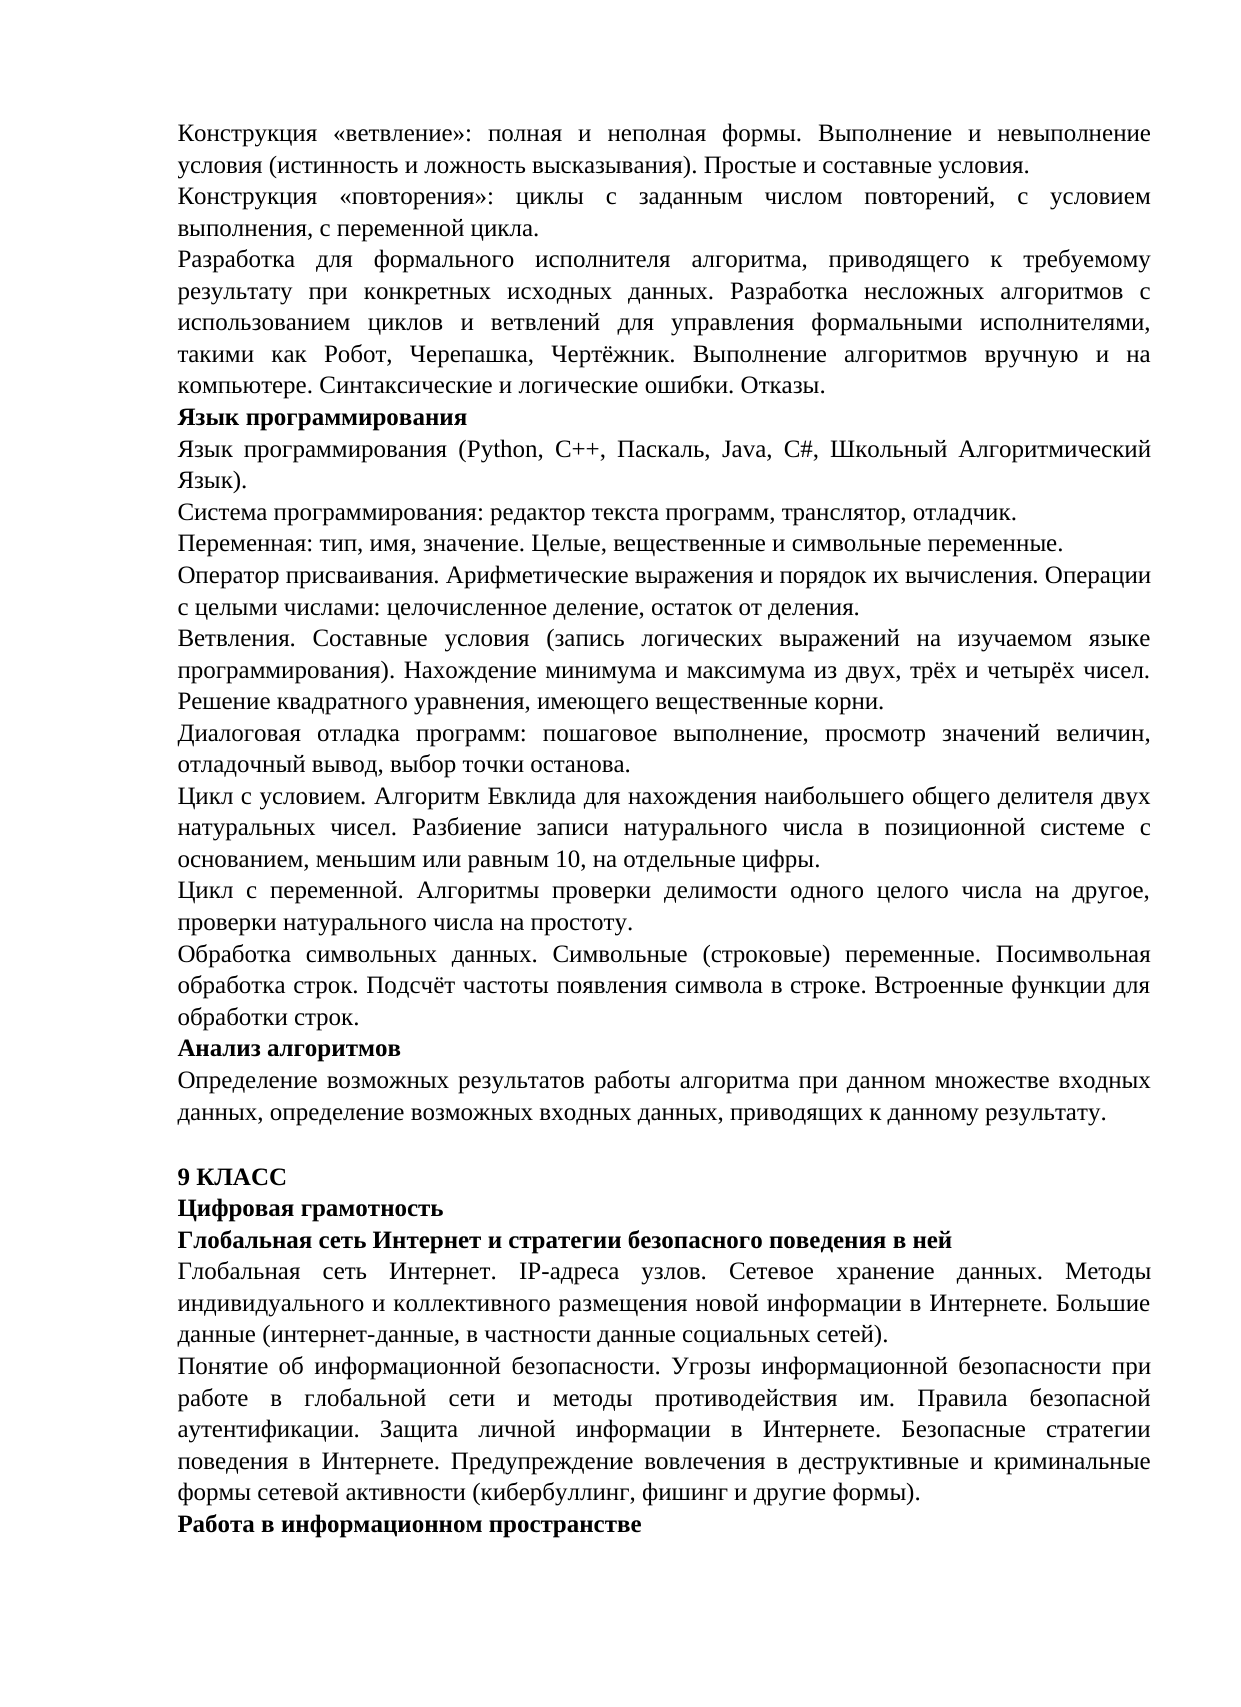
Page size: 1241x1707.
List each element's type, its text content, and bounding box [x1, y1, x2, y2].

text Переменная: тип, имя, значение. Целые, вещественные и символьные переменные. [177, 528, 1152, 557]
text Анализ алгоритмов [177, 1033, 1152, 1062]
text Определение возможных результатов работы алгоритма при данном множестве входных данных, определение возможных входных данных, приводящих к данному результату. [177, 1065, 1152, 1125]
text Система программирования: редактор текста программ, транслятор, отладчик. [177, 497, 1152, 526]
text Ветвления. Составные условия (запись логических выражений на изучаемом языке программирования). Нахождение минимума и максимума из двух, трёх и четырёх чисел. Решение квадратного уравнения, имеющего вещественные корни. [177, 623, 1152, 715]
text Цифровая грамотность [177, 1193, 1152, 1222]
text Глобальная сеть Интернет и стратегии безопасного поведения в ней [177, 1225, 1152, 1253]
text Понятие об информационной безопасности. Угрозы информационной безопасности при работе в глобальной сети и методы противодействия им. Правила безопасной аутентификации. Защита личной информации в Интернете. Безопасные стратегии поведения в Интернете. Предупреждение вовлечения в деструктивные и криминальные формы сетевой активности (кибербуллинг, фишинг и другие формы). [177, 1351, 1152, 1506]
text Глобальная сеть Интернет. IP-адреса узлов. Сетевое хранение данных. Методы индивидуального и коллективного размещения новой информации в Интернете. Большие данные (интернет-данные, в частности данные социальных сетей). [177, 1256, 1152, 1348]
text Цикл с переменной. Алгоритмы проверки делимости одного целого числа на другое, проверки натурального числа на простоту. [177, 876, 1152, 936]
text Работа в информационном пространстве [177, 1509, 1152, 1538]
text Диалоговая отладка программ: пошаговое выполнение, просмотр значений величин, отладочный вывод, выбор точки останова. [177, 718, 1152, 778]
text Конструкция «повторения»: циклы с заданным числом повторений, с условием выполнения, с переменной цикла. [177, 181, 1152, 242]
text Обработка символьных данных. Символьные (строковые) переменные. Посимвольная обработка строк. Подсчёт частоты появления символа в строке. Встроенные функции для обработки строк. [177, 939, 1152, 1031]
text Оператор присваивания. Арифметические выражения и порядок их вычисления. Операции с целыми числами: целочисленное деление, остаток от деления. [177, 560, 1152, 620]
text 9 КЛАСС [177, 1162, 1152, 1190]
text Цикл с условием. Алгоритм Евклида для нахождения наибольшего общего делителя двух натуральных чисел. Разбиение записи натурального числа в позиционной системе с основанием, меньшим или равным 10, на отдельные цифры. [177, 781, 1152, 873]
text Конструкция «ветвление»: полная и неполная формы. Выполнение и невыполнение условия (истинность и ложность высказывания). Простые и составные условия. [177, 118, 1152, 178]
text Язык программирования (Python, C++, Паскаль, Java, C#, Школьный Алгоритмический Язык). [177, 434, 1152, 494]
text Язык программирования [177, 402, 1152, 431]
text Разработка для формального исполнителя алгоритма, приводящего к требуемому результату при конкретных исходных данных. Разработка несложных алгоритмов с использованием циклов и ветвлений для управления формальными исполнителями, такими как Робот, Черепашка, Чертёжник. Выполнение алгоритмов вручную и на компьютере. Синтаксические и логические ошибки. Отказы. [177, 244, 1152, 399]
